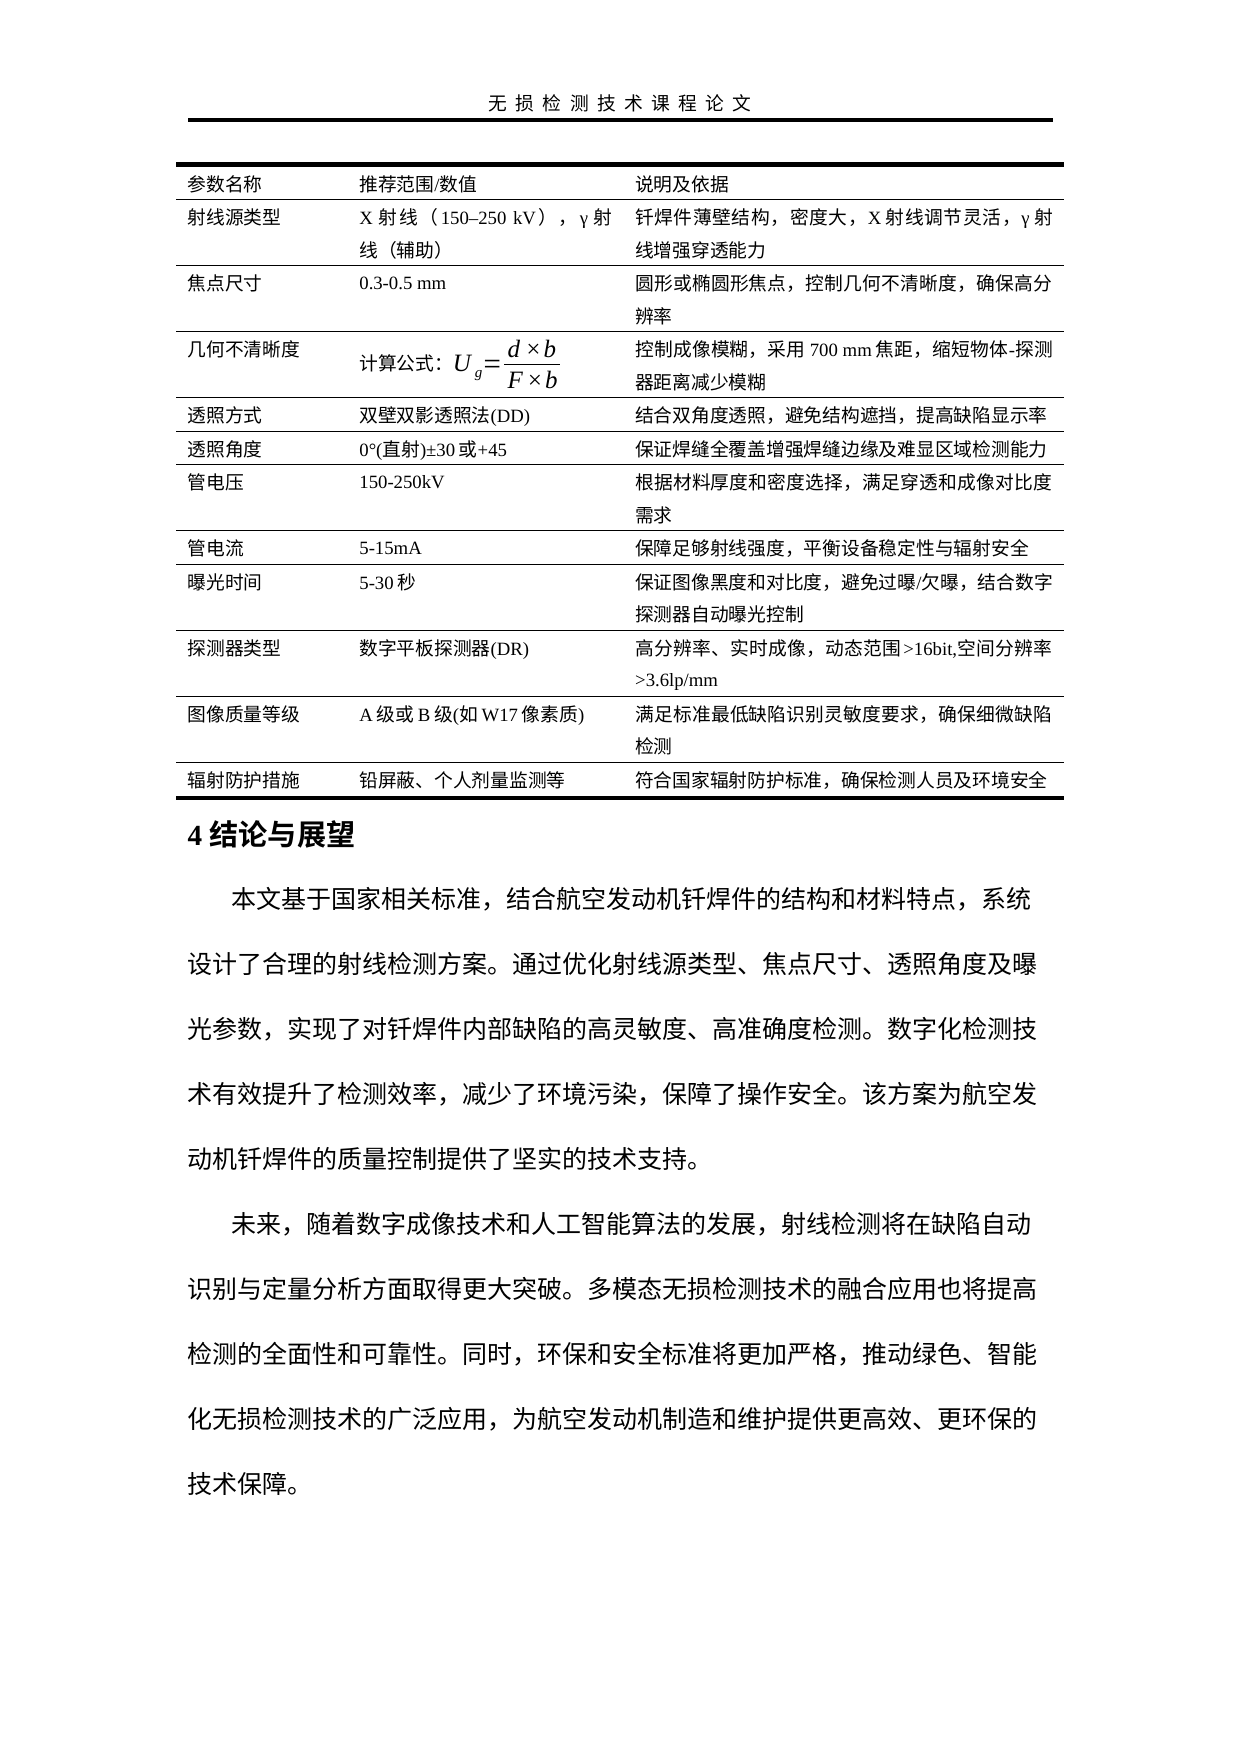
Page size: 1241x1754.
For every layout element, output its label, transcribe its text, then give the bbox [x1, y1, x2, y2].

table_cell 探测器类型 [176, 631, 348, 696]
table_cell 双壁双影透照法(DD) [348, 398, 624, 431]
table_cell 焦点尺寸 [176, 266, 348, 331]
table_cell 管电流 [176, 531, 348, 564]
table_cell 圆形或椭圆形焦点，控制几何不清晰度，确保高分辨率 [624, 266, 1064, 331]
table_cell 根据材料厚度和密度选择，满足穿透和成像对比度需求 [624, 465, 1064, 530]
table_cell 计算公式： [348, 332, 624, 397]
table_cell 保障足够射线强度，平衡设备稳定性与辐射安全 [624, 531, 1064, 564]
table_header 推荐范围/数值 [348, 167, 624, 199]
table_cell 图像质量等级 [176, 697, 348, 762]
table_cell 保证焊缝全覆盖增强焊缝边缘及难显区域检测能力 [624, 432, 1064, 464]
table_cell 5-30秒 [348, 565, 624, 630]
table_header 参数名称 [176, 167, 348, 199]
table_cell 透照方式 [176, 398, 348, 431]
table_header 说明及依据 [624, 167, 1064, 199]
table_cell 辐射防护措施 [176, 763, 348, 796]
table_cell 管电压 [176, 465, 348, 530]
table_cell 射线源类型 [176, 200, 348, 265]
text 本文基于国家相关标准，结合航空发动机钎焊件的结构和材料特点，系统设计了合理的射线检测方案。通过优化射线源类型、焦点尺寸、透照角度及曝光参数，实现了对钎焊件内部缺陷的高灵敏度、高准确度检测。数字化检测技术有效提升了检测效率，减少了环境污染，保障了操作安全。该方案为航空发动机钎焊件的质量控制提供了坚实的技术支持。 [187, 865, 1053, 1190]
table_cell 铅屏蔽、个人剂量监测等 [348, 763, 624, 796]
table_cell 0°(直射)±30或+45 [348, 432, 624, 464]
table_cell A级或B级(如W17像素质) [348, 697, 624, 762]
text 未来，随着数字成像技术和人工智能算法的发展，射线检测将在缺陷自动识别与定量分析方面取得更大突破。多模态无损检测技术的融合应用也将提高检测的全面性和可靠性。同时，环保和安全标准将更加严格，推动绿色、智能化无损检测技术的广泛应用，为航空发动机制造和维护提供更高效、更环保的技术保障。 [187, 1190, 1053, 1515]
table_cell 控制成像模糊，采用700 mm焦距，缩短物体-探测器距离减少模糊 [624, 332, 1064, 397]
table_cell 5-15mA [348, 531, 624, 564]
table_cell 符合国家辐射防护标准，确保检测人员及环境安全 [624, 763, 1064, 796]
table_cell 结合双角度透照，避免结构遮挡，提高缺陷显示率 [624, 398, 1064, 431]
table_cell 透照角度 [176, 432, 348, 464]
table_cell 高分辨率、实时成像，动态范围>16bit,空间分辨率>3.6lp/mm [624, 631, 1064, 696]
table_cell 150-250kV [348, 465, 624, 530]
table_cell X射线（150–250 kV），γ射线（辅助） [348, 200, 624, 265]
table_cell 满足标准最低缺陷识别灵敏度要求，确保细微缺陷检测 [624, 697, 1064, 762]
table_cell 数字平板探测器(DR) [348, 631, 624, 696]
table_cell 钎焊件薄壁结构，密度大，X射线调节灵活，γ射线增强穿透能力 [624, 200, 1064, 265]
text 4 结论与展望 [187, 800, 1053, 865]
table_cell 几何不清晰度 [176, 332, 348, 397]
table_cell 曝光时间 [176, 565, 348, 630]
table_cell 保证图像黑度和对比度，避免过曝/欠曝，结合数字探测器自动曝光控制 [624, 565, 1064, 630]
table_cell 0.3-0.5 mm [348, 266, 624, 331]
